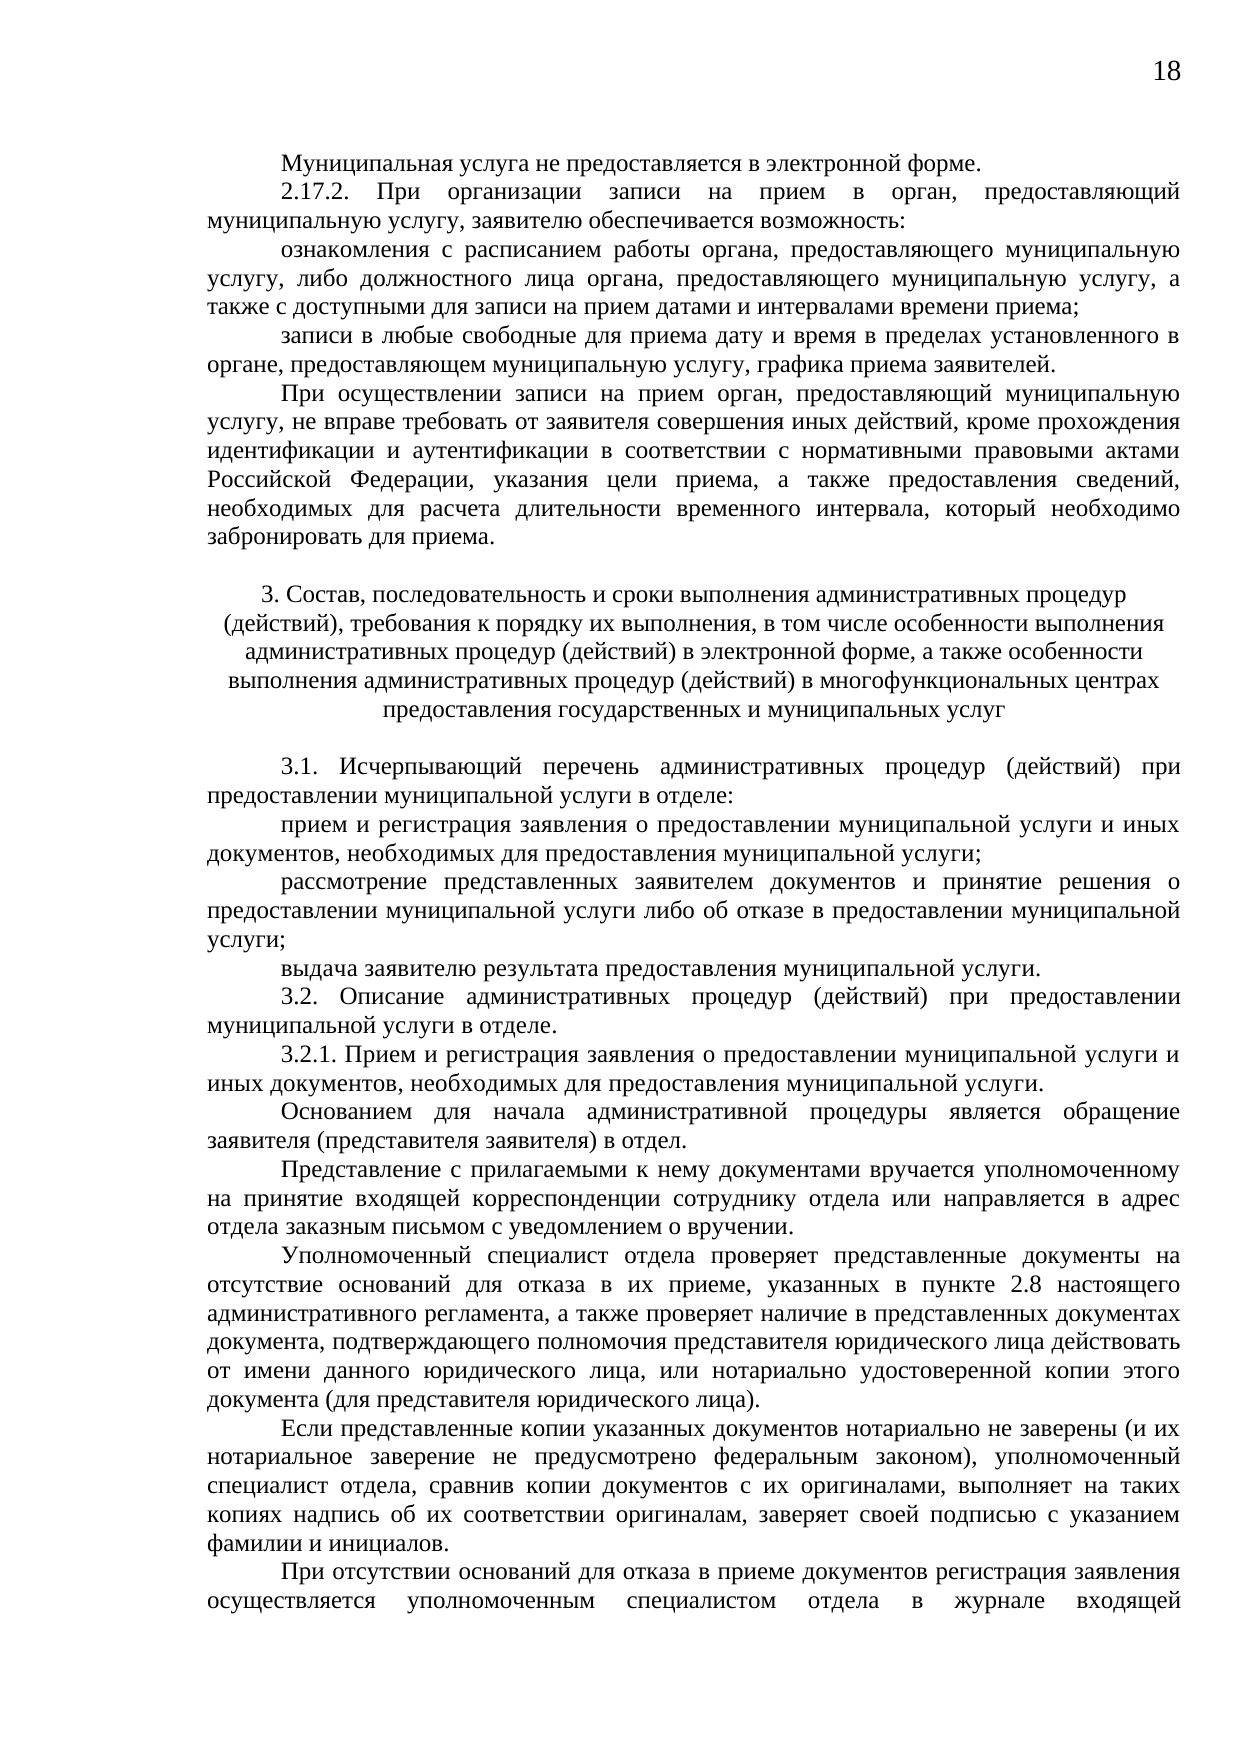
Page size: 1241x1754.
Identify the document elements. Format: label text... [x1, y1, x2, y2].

text 2.17.2. При организации записи на прием в орган, предоставляющий муниципальную услугу, заявителю обеспечивается возможность: [207, 176, 1181, 234]
text ознакомления с расписанием работы органа, предоставляющего муниципальную услугу, либо должностного лица органа, предоставляющего муниципальную услугу, а также с доступными для записи на прием датами и интервалами времени приема; [207, 234, 1181, 320]
text 3. Состав, последовательность и сроки выполнения административных процедур [207, 579, 1181, 608]
text записи в любые свободные для приема дату и время в пределах установленного в органе, предоставляющем муниципальную услугу, графика приема заявителей. [207, 320, 1181, 378]
text прием и регистрация заявления о предоставлении муниципальной услуги и иных документов, необходимых для предоставления муниципальной услуги; [207, 809, 1181, 866]
text Представление с прилагаемыми к нему документами вручается уполномоченному на принятие входящей корреспонденции сотруднику отдела или направляется в адрес отдела заказным письмом с уведомлением о вручении. [207, 1154, 1181, 1240]
text 3.2.1. Прием и регистрация заявления о предоставлении муниципальной услуги и иных документов, необходимых для предоставления муниципальной услуги. [207, 1039, 1181, 1096]
text выполнения административных процедур (действий) в многофункциональных центрах предоставления государственных и муниципальных услуг [207, 665, 1181, 723]
text Если представленные копии указанных документов нотариально не заверены (и их нотариальное заверение не предусмотрено федеральным законом), уполномоченный специалист отдела, сравнив копии документов с их оригиналами, выполняет на таких копиях надпись об их соответствии оригиналам, заверяет своей подписью с указанием фамилии и инициалов. [207, 1413, 1181, 1556]
text Муниципальная услуга не предоставляется в электронной форме. [207, 148, 1181, 176]
text Уполномоченный специалист отдела проверяет представленные документы на отсутствие оснований для отказа в их приеме, указанных в пункте 2.8 настоящего административного регламента, а также проверяет наличие в представленных документах документа, подтверждающего полномочия представителя юридического лица действовать от имени данного юридического лица, или нотариально удостоверенной копии этого документа (для представителя юридического лица). [207, 1240, 1181, 1413]
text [207, 1556, 1181, 1614]
text При осуществлении записи на прием орган, предоставляющий муниципальную услугу, не вправе требовать от заявителя совершения иных действий, кроме прохождения идентификации и аутентификации в соответствии с нормативными правовыми актами Российской Федерации, указания цели приема, а также предоставления сведений, необходимых для расчета длительности временного интервала, который необходимо забронировать для приема. [207, 378, 1181, 550]
text (действий), требования к порядку их выполнения, в том числе особенности выполнения административных процедур (действий) в электронной форме, а также особенности [207, 608, 1181, 665]
text 3.2. Описание административных процедур (действий) при предоставлении муниципальной услуги в отделе. [207, 981, 1181, 1039]
text выдача заявителю результата предоставления муниципальной услуги. [207, 953, 1181, 981]
text рассмотрение представленных заявителем документов и принятие решения о предоставлении муниципальной услуги либо об отказе в предоставлении муниципальной услуги; [207, 866, 1181, 953]
text Основанием для начала административной процедуры является обращение заявителя (представителя заявителя) в отдел. [207, 1096, 1181, 1154]
text 3.1. Исчерпывающий перечень административных процедур (действий) при предоставлении муниципальной услуги в отделе: [207, 751, 1181, 809]
